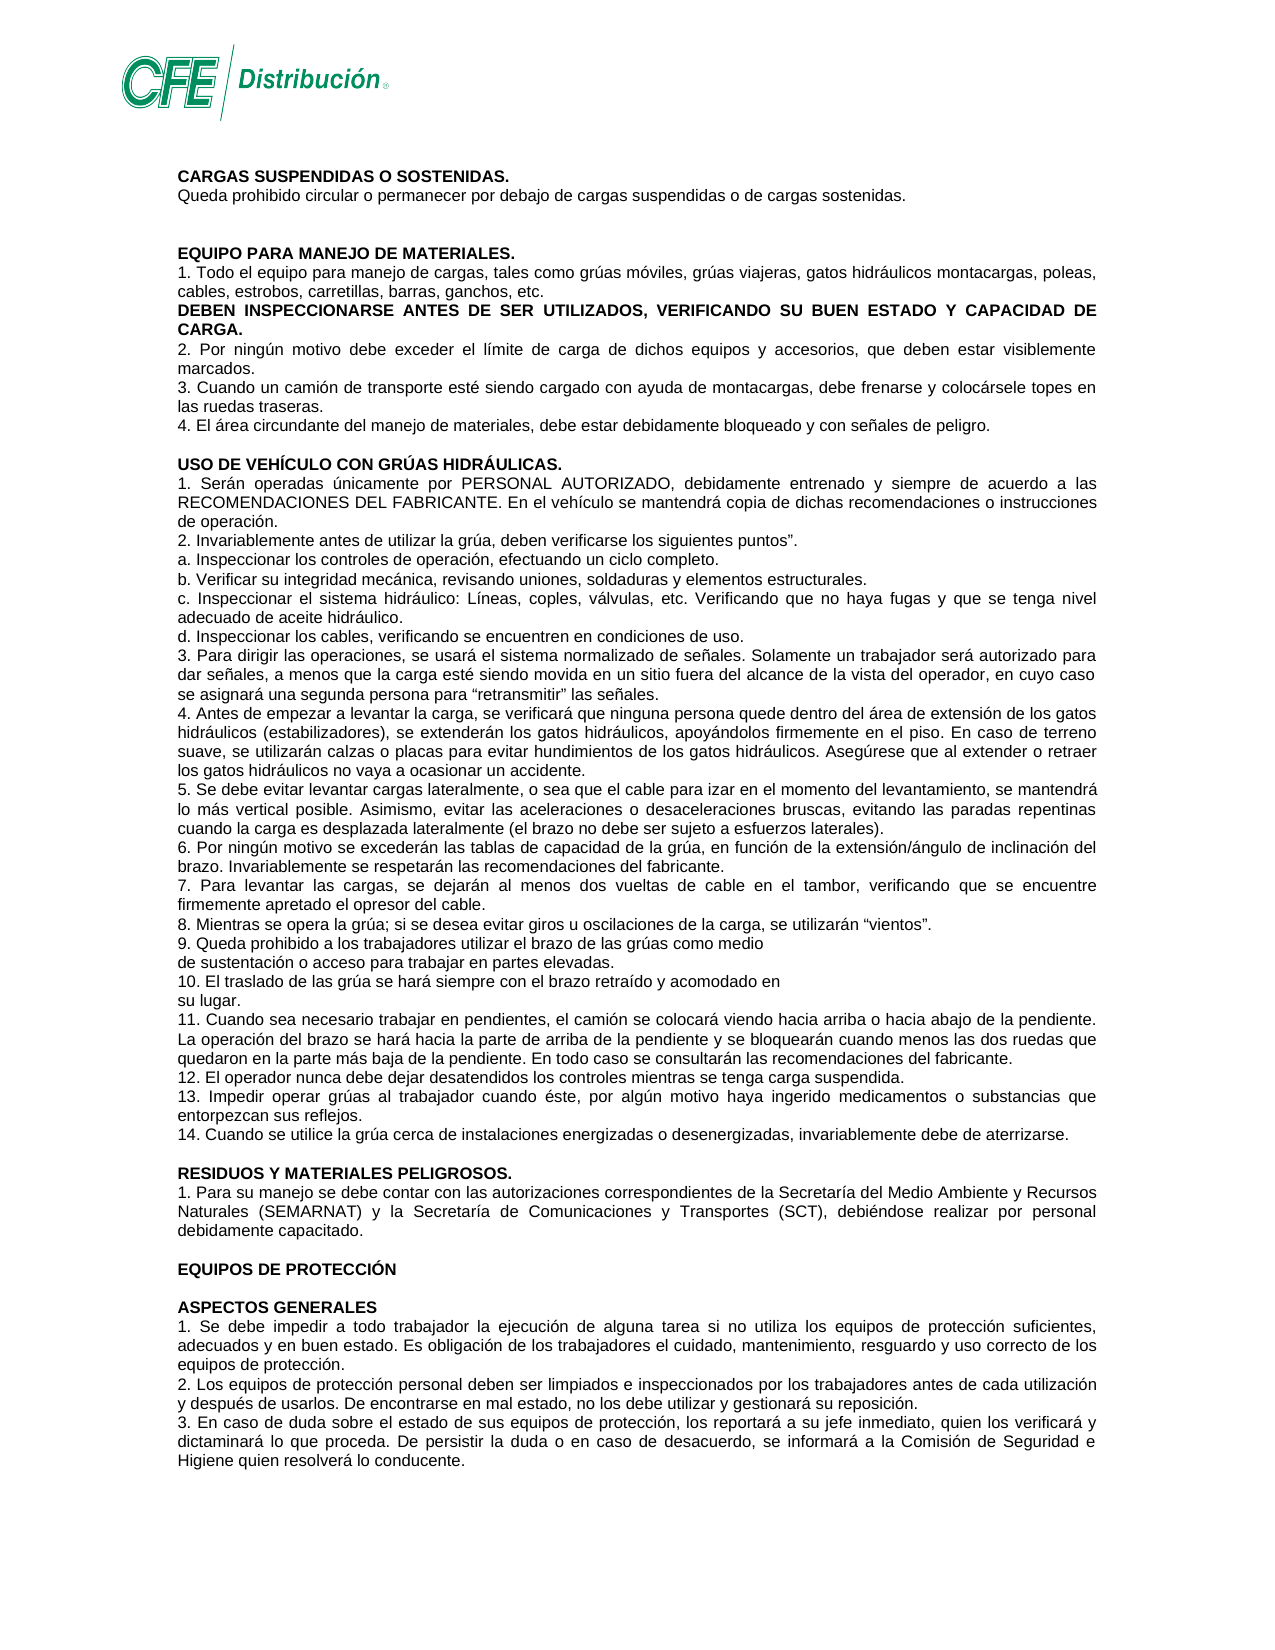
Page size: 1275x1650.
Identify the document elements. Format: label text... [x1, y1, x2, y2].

text 1. Para su manejo se debe contar con las autorizaciones correspondientes de del Medio Ambiente y Recursos Naturales (SEMARNAT) y de Comunicaciones y Transportes (SCT), debiéndose realizar por personal debidamente capacitado. [177, 1183, 1098, 1240]
text 5. Se debe evitar levantar cargas lateralmente, o sea que el cable para izar en el momento del levantamiento, se mantendrá lo más vertical posible. Asimismo, evitar las aceleraciones o desaceleraciones bruscas, evitando las paradas repentinas cuando la carga es desplazada lateralmente (el brazo no debe ser sujeto a esfuerzos laterales). [177, 780, 1098, 838]
text RESIDUOS Y MATERIALES PELIGROSOS. [177, 1163, 1098, 1183]
text DEBEN INSPECCIONARSE ANTES DE SER UTILIZADOS, VERIFICANDO SU BUEN ESTADO Y CAPACIDAD DE CARGA. [177, 301, 1098, 339]
text 12. El operador nunca debe dejar desatendidos los controles mientras se tenga carga suspendida. [177, 1068, 1098, 1087]
text d. Inspeccionar los cables, verificando se encuentren en condiciones de uso. [177, 627, 1098, 646]
text Queda prohibido circular o permanecer por debajo de cargas suspendidas o de cargas sostenidas. [177, 186, 1098, 205]
text EQUIPOS DE PROTECCIÓN [177, 1259, 1098, 1278]
text CARGAS SUSPENDIDAS O SOSTENIDAS. [177, 167, 1098, 186]
text 2. Los equipos de protección personal deben ser limpiados e inspeccionados por los trabajadores antes de cada utilización y después de usarlos. De encontrarse en mal estado, no los debe utilizar y gestionará su reposición. [177, 1374, 1098, 1413]
text a. Inspeccionar los controles de operación, efectuando un ciclo completo. [177, 550, 1098, 569]
text c. Inspeccionar el sistema hidráulico: Líneas, coples, válvulas, etc. Verificando que no haya fugas y que se tenga nivel adecuado de aceite hidráulico. [177, 588, 1098, 627]
text 13. Impedir operar grúas al trabajador cuando éste, por algún motivo haya ingerido medicamentos o substancias que entorpezcan sus reflejos. [177, 1087, 1098, 1125]
text 1. Todo el equipo para manejo de cargas, tales como grúas móviles, grúas viajeras, gatos hidráulicos montacargas, poleas, cables, estrobos, carretillas, barras, ganchos, etc. [177, 263, 1098, 301]
text 3. Cuando un camión de transporte esté siendo cargado con ayuda de montacargas, debe frenarse y colocársele topes en las ruedas traseras. [177, 378, 1098, 416]
text 3. Para dirigir las operaciones, se usará el sistema normalizado de señales. Solamente un trabajador será autorizado para dar señales, a menos que la carga esté siendo movida en un sitio fuera del alcance de la vista del operador, en cuyo caso se asignará una segunda persona para “retransmitir” las señales. [177, 646, 1098, 703]
picture [115, 29, 397, 135]
text USO DE VEHÍCULO CON GRÚAS HIDRÁULICAS. [177, 454, 1098, 473]
text de sustentación o acceso para trabajar en partes elevadas. [177, 953, 1098, 972]
text 4. Antes de empezar a levantar la carga, se verificará que ninguna persona quede dentro del área de extensión de los gatos hidráulicos (estabilizadores), se extenderán los gatos hidráulicos, apoyándolos firmemente en el piso. En caso de terreno suave, se utilizarán calzas o placas para evitar hundimientos de los gatos hidráulicos. Asegúrese que al extender o retraer los gatos hidráulicos no vaya a ocasionar un accidente. [177, 703, 1098, 780]
text 3. En caso de duda sobre el estado de sus equipos de protección, los reportará a su jefe inmediato, quien los verificará y dictaminará lo que proceda. De persistir la duda o en caso de desacuerdo, se informará a de Seguridad e Higiene quien resolverá lo conducente. [177, 1413, 1098, 1470]
text EQUIPO PARA MANEJO DE MATERIALES. [177, 243, 1098, 263]
text su lugar. [177, 991, 1098, 1010]
text 1. Serán operadas únicamente por PERSONAL AUTORIZADO, debidamente entrenado y siempre de acuerdo a las RECOMENDACIONES DEL FABRICANTE. En el vehículo se mantendrá copia de dichas recomendaciones o instrucciones de operación. [177, 473, 1098, 531]
text 1. Se debe impedir a todo trabajador la ejecución de alguna tarea si no utiliza los equipos de protección suficientes, adecuados y en buen estado. Es obligación de los trabajadores el cuidado, mantenimiento, resguardo y uso correcto de los equipos de protección. [177, 1317, 1098, 1374]
text 7. Para levantar las cargas, se dejarán al menos dos vueltas de cable en el tambor, verificando que se encuentre firmemente apretado el opresor del cable. [177, 876, 1098, 914]
text ASPECTOS GENERALES [177, 1298, 1098, 1317]
text 4. El área circundante del manejo de materiales, debe estar debidamente bloqueado y con señales de peligro. [177, 416, 1098, 435]
text 11. Cuando sea necesario trabajar en pendientes, el camión se colocará viendo hacia arriba o hacia abajo de la pendiente. La operación del brazo se hará hacia la parte de arriba de la pendiente y se bloquearán cuando menos las dos ruedas que quedaron en la parte más baja de la pendiente. En todo caso se consultarán las recomendaciones del fabricante. [177, 1010, 1098, 1068]
text 2. Por ningún motivo debe exceder el límite de carga de dichos equipos y accesorios, que deben estar visiblemente marcados. [177, 339, 1098, 378]
text 8. Mientras se opera la grúa; si se desea evitar giros u oscilaciones de la carga, se utilizarán “vientos”. [177, 914, 1098, 933]
text 2. Invariablemente antes de utilizar la grúa, deben verificarse los siguientes puntos”. [177, 531, 1098, 550]
text 10. El traslado de las grúa se hará siempre con el brazo retraído y acomodado en [177, 972, 1098, 991]
text 9. Queda prohibido a los trabajadores utilizar el brazo de las grúas como medio [177, 933, 1098, 953]
text b. Verificar su integridad mecánica, revisando uniones, soldaduras y elementos estructurales. [177, 569, 1098, 588]
text 6. Por ningún motivo se excederán las tablas de capacidad de la grúa, en función de la extensión/ángulo de inclinación del brazo. Invariablemente se respetarán las recomendaciones del fabricante. [177, 838, 1098, 876]
text 14. Cuando se utilice la grúa cerca de instalaciones energizadas o desenergizadas, invariablemente debe de aterrizarse. [177, 1125, 1098, 1144]
